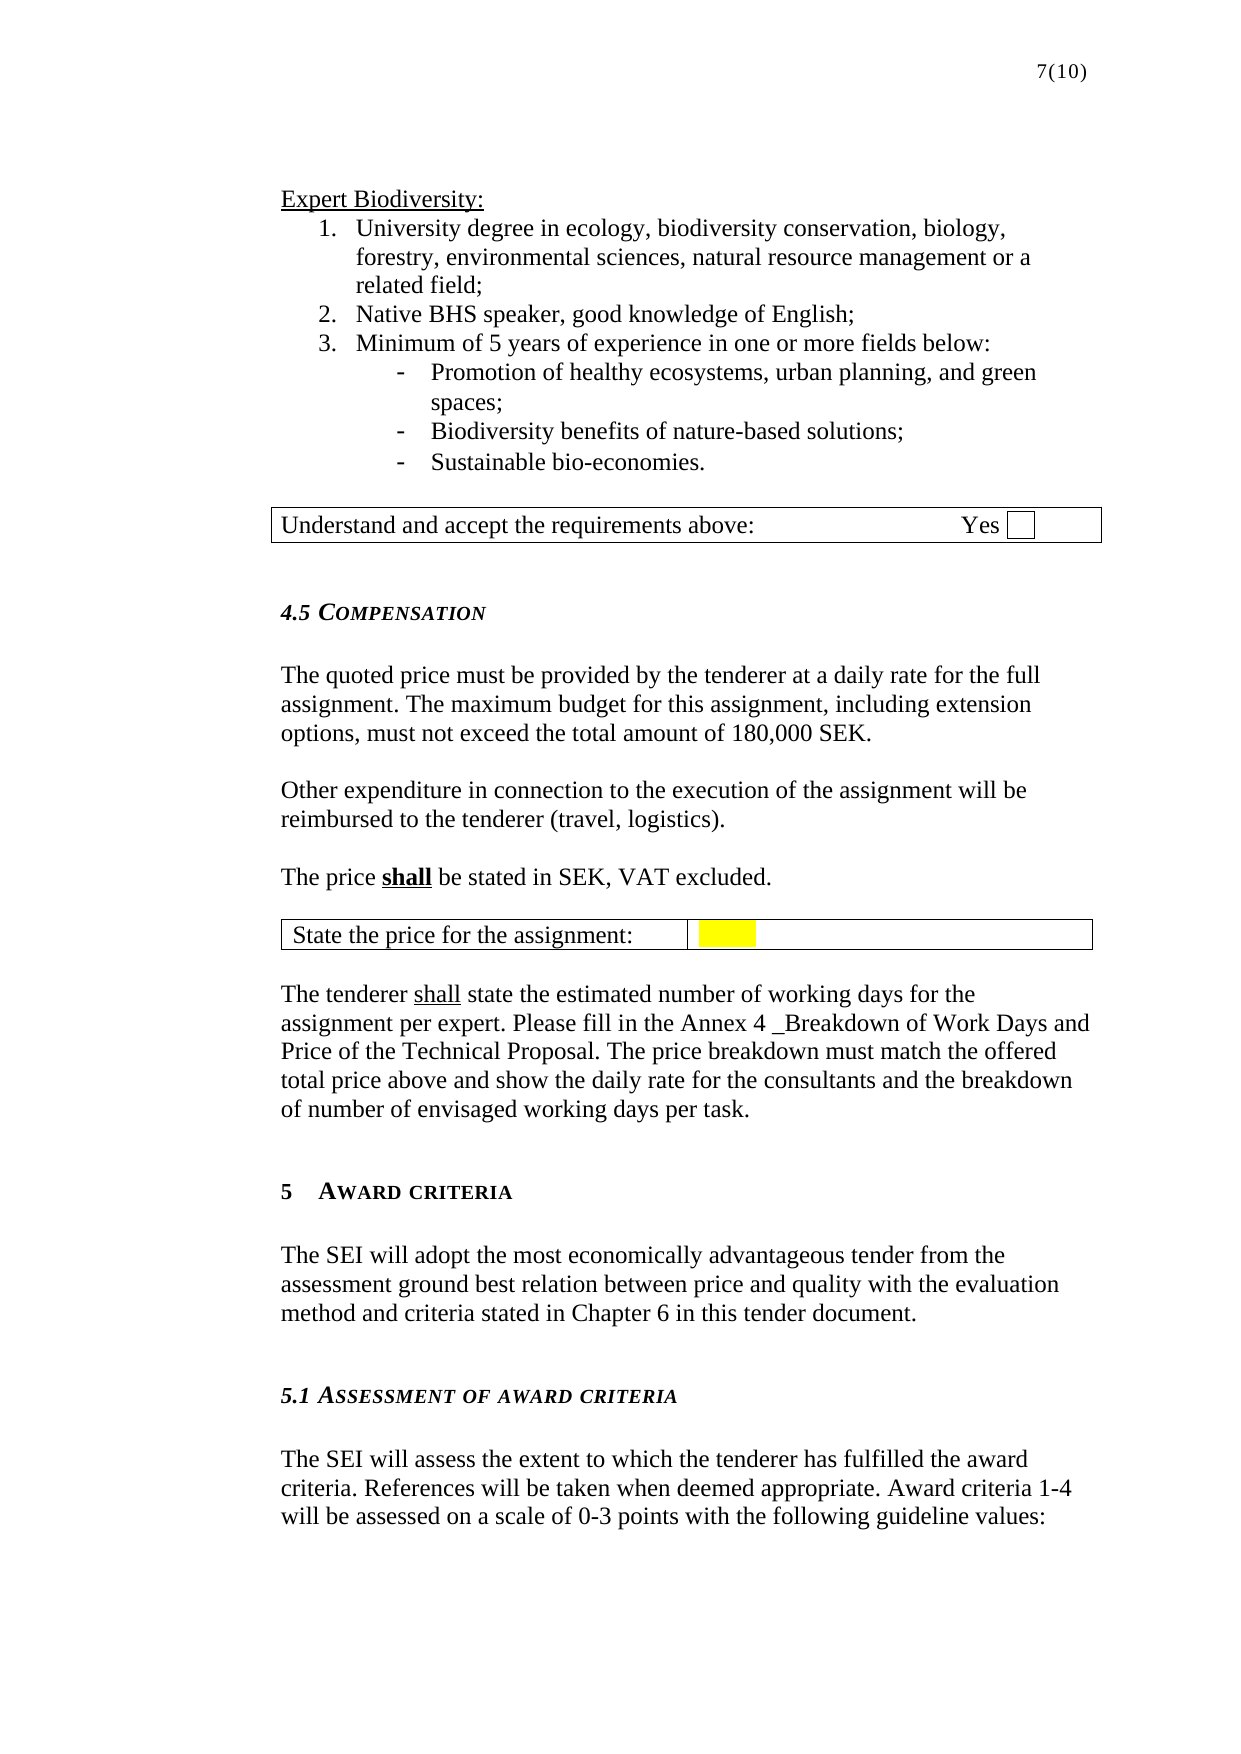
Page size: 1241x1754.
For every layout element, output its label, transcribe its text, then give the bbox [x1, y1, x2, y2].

list Biodiversity benefits of nature-based solutions; [393, 416, 1092, 447]
subtitle Award criteria [281, 1176, 1092, 1205]
list University degree in ecology, biodiversity conservation, biology, forestry, environmental sciences, natural resource management or a related field; [318, 213, 1092, 299]
text The price shall be stated in SEK, VAT excluded. [281, 862, 1092, 891]
subtitle Compensation [281, 597, 1092, 626]
text Other expenditure in connection to the execution of the assignment will be reimbursed to the tenderer (travel, logistics). [281, 776, 1092, 833]
table_header [688, 920, 1092, 949]
list Promotion of healthy ecosystems, urban planning, and green spaces; [393, 357, 1092, 416]
list Native BHS speaker, good knowledge of English; [318, 299, 1092, 328]
text The SEI will assess the extent to which the tenderer has fulfilled the award criteria. References will be taken when deemed appropriate. Award criteria 1-4 will be assessed on a scale of 0-3 points with the following guideline values: [281, 1444, 1092, 1530]
text The tenderer shall state the estimated number of working days for the assignment per expert. Please fill in the Annex 4 _Breakdown of Work Days and Price of the Technical Proposal. The price breakdown must match the offered total price above and show the daily rate for the consultants and the breakdown of number of envisaged working days per task. [281, 979, 1092, 1123]
text The SEI will adopt the most economically advantageous tender from the assessment ground best relation between price and quality with the evaluation method and criteria stated in Chapter 6 in this tender document. [281, 1240, 1092, 1326]
text Expert Biodiversity: [281, 184, 1092, 213]
list Minimum of 5 years of experience in one or more fields below: [318, 328, 1092, 357]
table_header State the price for the assignment: [282, 920, 687, 949]
text The quoted price must be provided by the tenderer at a daily rate for the full assignment. The maximum budget for this assignment, including extension options, must not exceed the total amount of 180,000 SEK. [281, 661, 1092, 747]
list Sustainable bio-economies. [393, 447, 1092, 478]
subtitle Assessment of award criteria [281, 1380, 1092, 1409]
text Understand and accept the requirements above: Yes [272, 508, 1101, 542]
